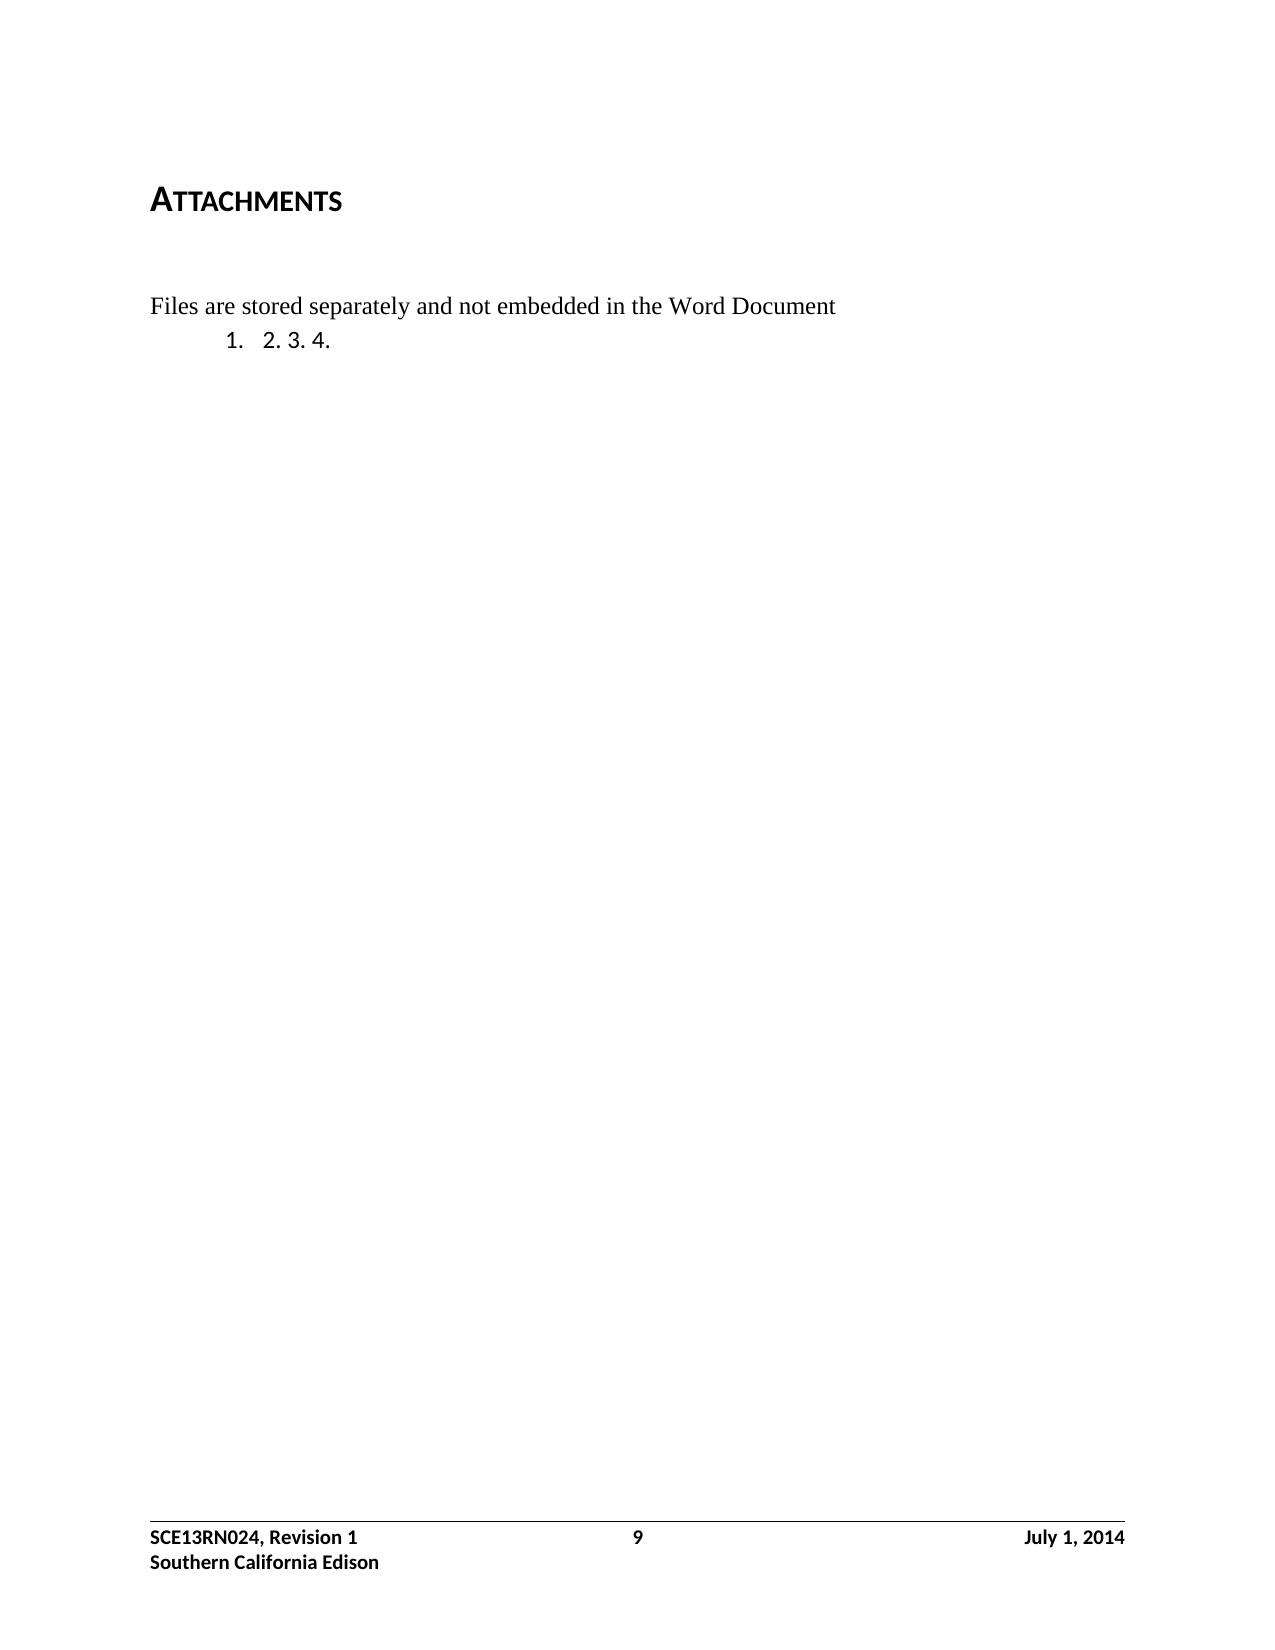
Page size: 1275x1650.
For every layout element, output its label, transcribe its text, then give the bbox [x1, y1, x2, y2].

text Files are stored separately and not embedded in the Word Document [150, 291, 1125, 319]
list 2. 3. 4. [225, 324, 1125, 354]
subtitle Attachments [150, 175, 1125, 221]
